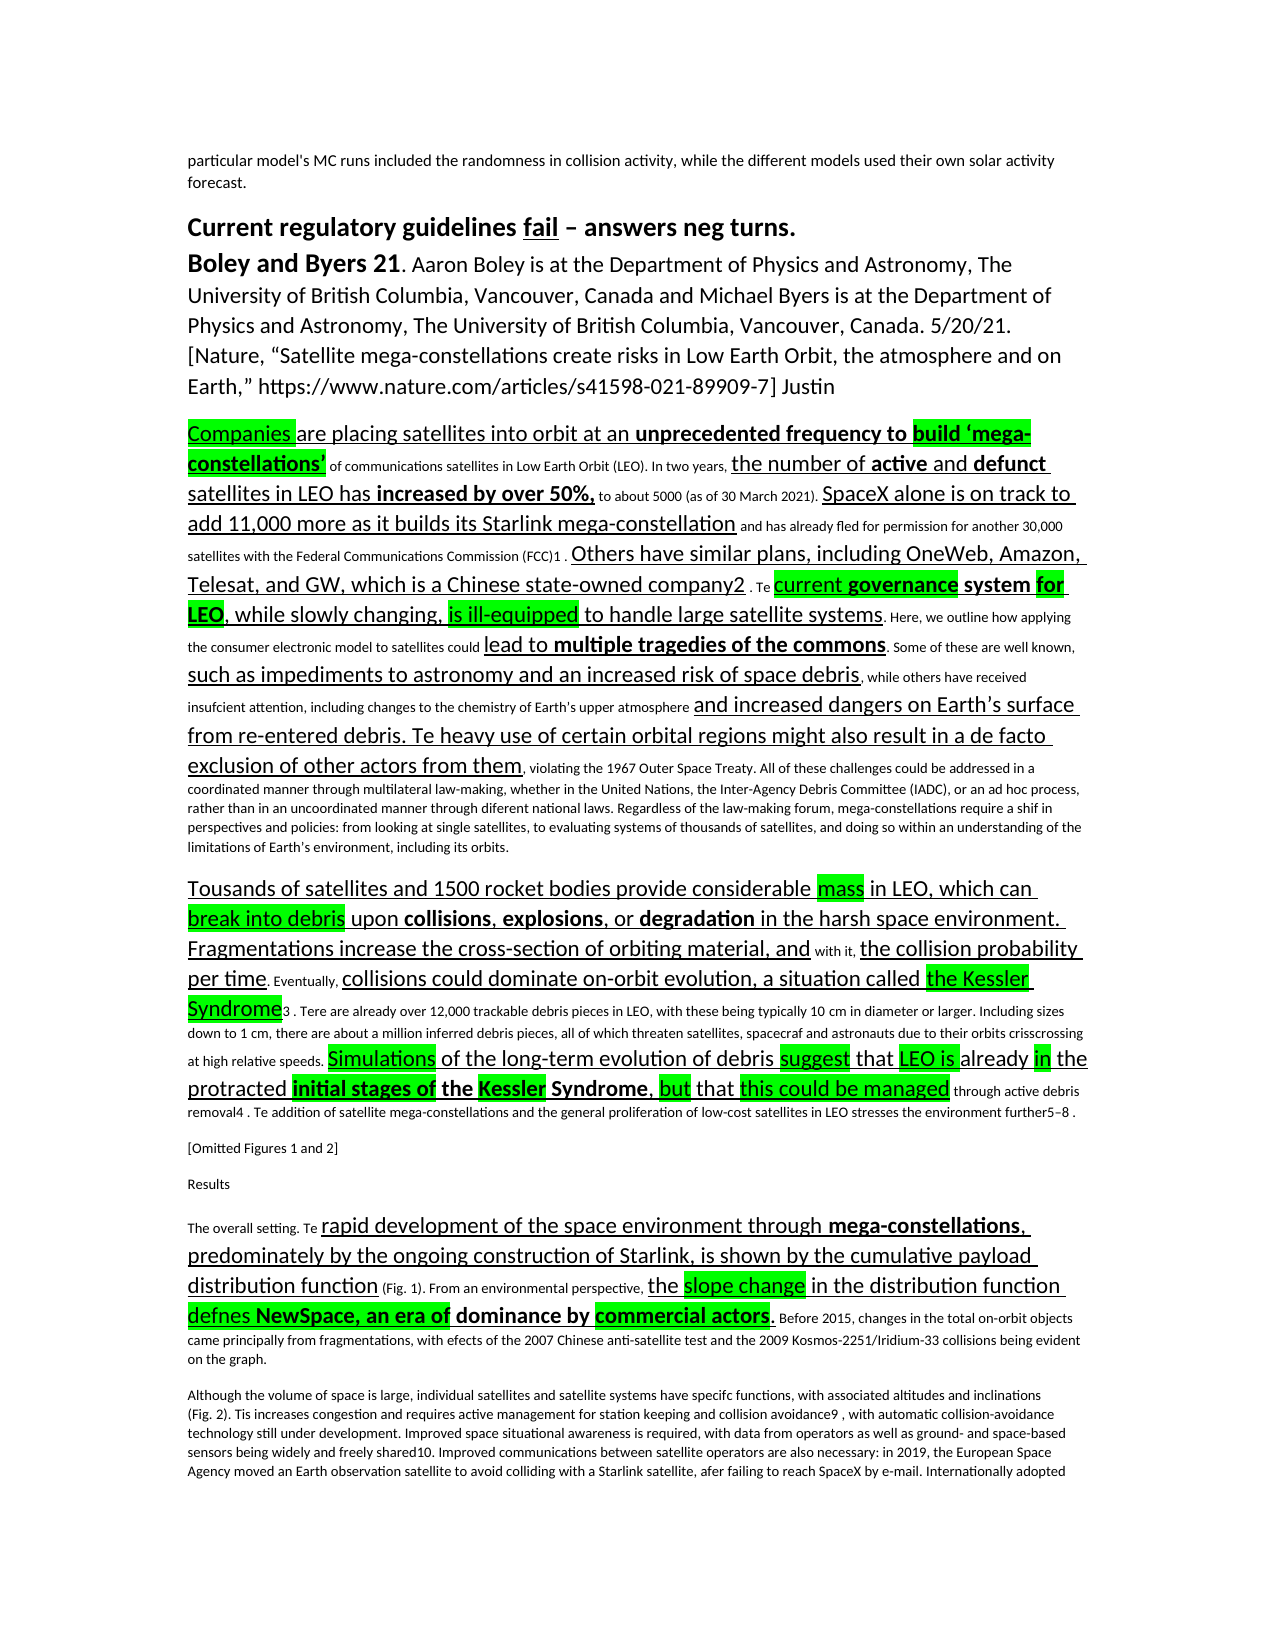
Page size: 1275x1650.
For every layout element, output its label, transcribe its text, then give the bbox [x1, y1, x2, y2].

text The overall setting. Te rapid development of the space environment through mega-constellations, predominately by the ongoing construction of Starlink, is shown by the cumulative payload distribution function (Fig. 1). From an environmental perspective, the slope change in the distribution function defnes NewSpace, an era of dominance by commercial actors. Before 2015, changes in the total on-orbit objects came principally from fragmentations, with efects of the 2007 Chinese anti-satellite test and the 2009 Kosmos-2251/Iridium-33 collisions being evident on the graph. [187, 1211, 1087, 1368]
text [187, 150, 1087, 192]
text Tousands of satellites and 1500 rocket bodies provide considerable mass in LEO, which can break into debris upon collisions, explosions, or degradation in the harsh space environment. Fragmentations increase the cross-section of orbiting material, and with it, the collision probability per time. Eventually, collisions could dominate on-orbit evolution, a situation called the Kessler Syndrome3 . Tere are already over 12,000 trackable debris pieces in LEO, with these being typically 10 cm in diameter or larger. Including sizes down to 1 cm, there are about a million inferred debris pieces, all of which threaten satellites, spacecraf and astronauts due to their orbits crisscrossing at high relative speeds. Simulations of the long-term evolution of debris suggest that LEO is already in the protracted initial stages of the Kessler Syndrome, but that this could be managed through active debris removal4 . Te addition of satellite mega-constellations and the general proliferation of low-cost satellites in LEO stresses the environment further5–8 . [187, 874, 1087, 1121]
text Companies are placing satellites into orbit at an unprecedented frequency to build ‘mega-constellations’ of communications satellites in Low Earth Orbit (LEO). In two years, the number of active and defunct satellites in LEO has increased by over 50%, to about 5000 (as of 30 March 2021). SpaceX alone is on track to add 11,000 more as it builds its Starlink mega-constellation and has already fled for permission for another 30,000 satellites with the Federal Communications Commission (FCC)1 . Others have similar plans, including OneWeb, Amazon, Telesat, and GW, which is a Chinese state-owned company2 . Te current governance system for LEO, while slowly changing, is ill-equipped to handle large satellite systems. Here, we outline how applying the consumer electronic model to satellites could lead to multiple tragedies of the commons. Some of these are well known, such as impediments to astronomy and an increased risk of space debris, while others have received insufcient attention, including changes to the chemistry of Earth’s upper atmosphere and increased dangers on Earth’s surface from re-entered debris. Te heavy use of certain orbital regions might also result in a de facto exclusion of other actors from them, violating the 1967 Outer Space Treaty. All of these challenges could be addressed in a coordinated manner through multilateral law-making, whether in the United Nations, the Inter-Agency Debris Committee (IADC), or an ad hoc process, rather than in an uncoordinated manner through diferent national laws. Regardless of the law-making forum, mega-constellations require a shif in perspectives and policies: from looking at single satellites, to evaluating systems of thousands of satellites, and doing so within an understanding of the limitations of Earth’s environment, including its orbits. [187, 419, 1087, 856]
text [Omitted Figures 1 and 2] [187, 1139, 1087, 1157]
subtitle Current regulatory guidelines fail – answers neg turns. [187, 210, 1087, 243]
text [187, 1386, 1087, 1481]
text Results [187, 1175, 1087, 1193]
text Boley and Byers 21. Aaron Boley is at the Department of Physics and Astronomy, The University of British Columbia, Vancouver, Canada and Michael Byers is at the Department of Physics and Astronomy, The University of British Columbia, Vancouver, Canada. 5/20/21. [Nature, “Satellite mega-constellations create risks in Low Earth Orbit, the atmosphere and on Earth,” https://www.nature.com/articles/s41598-021-89909-7] Justin [187, 246, 1087, 400]
